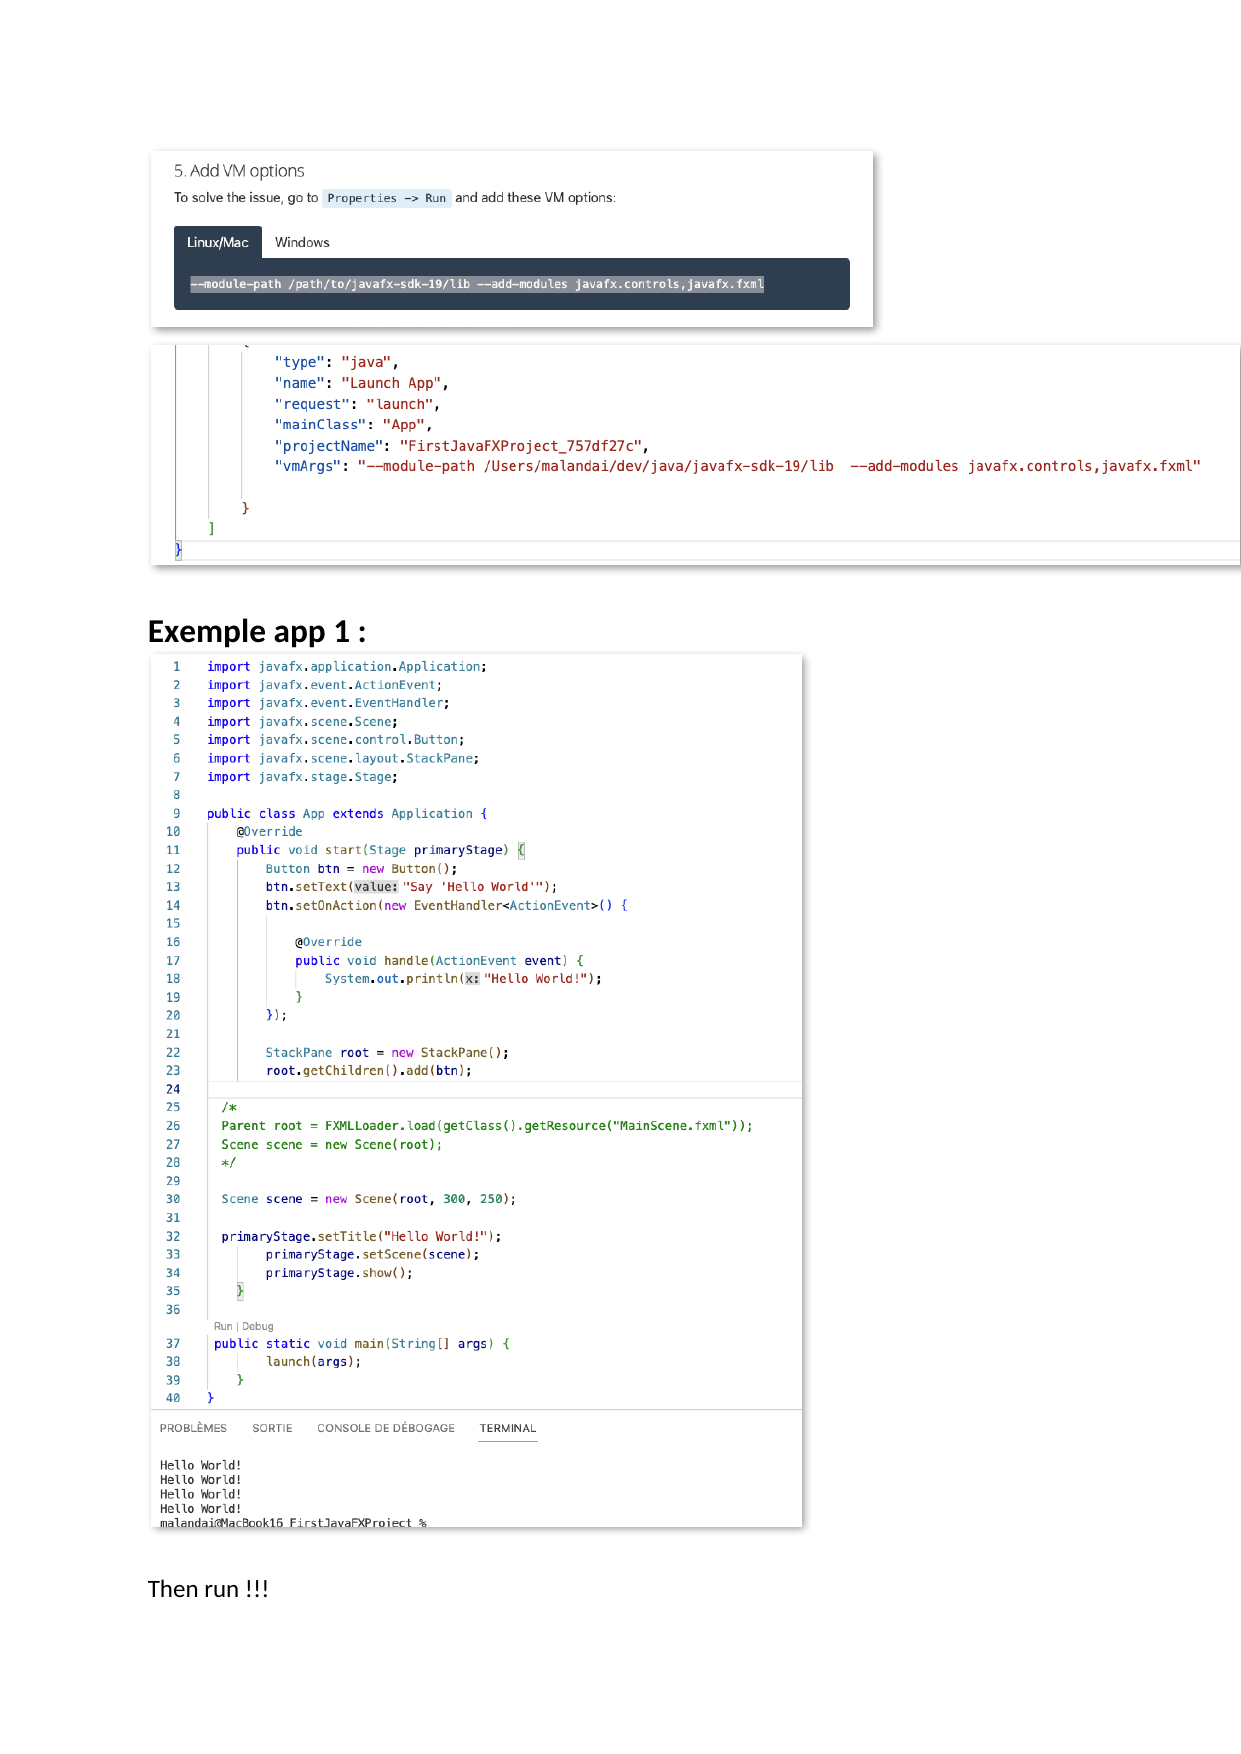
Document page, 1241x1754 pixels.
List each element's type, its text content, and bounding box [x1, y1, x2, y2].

text Then run !!! [148, 1573, 1093, 1603]
picture [151, 654, 802, 1527]
picture [151, 345, 1241, 565]
text Exemple app 1 : [148, 610, 1093, 650]
picture [151, 151, 873, 327]
